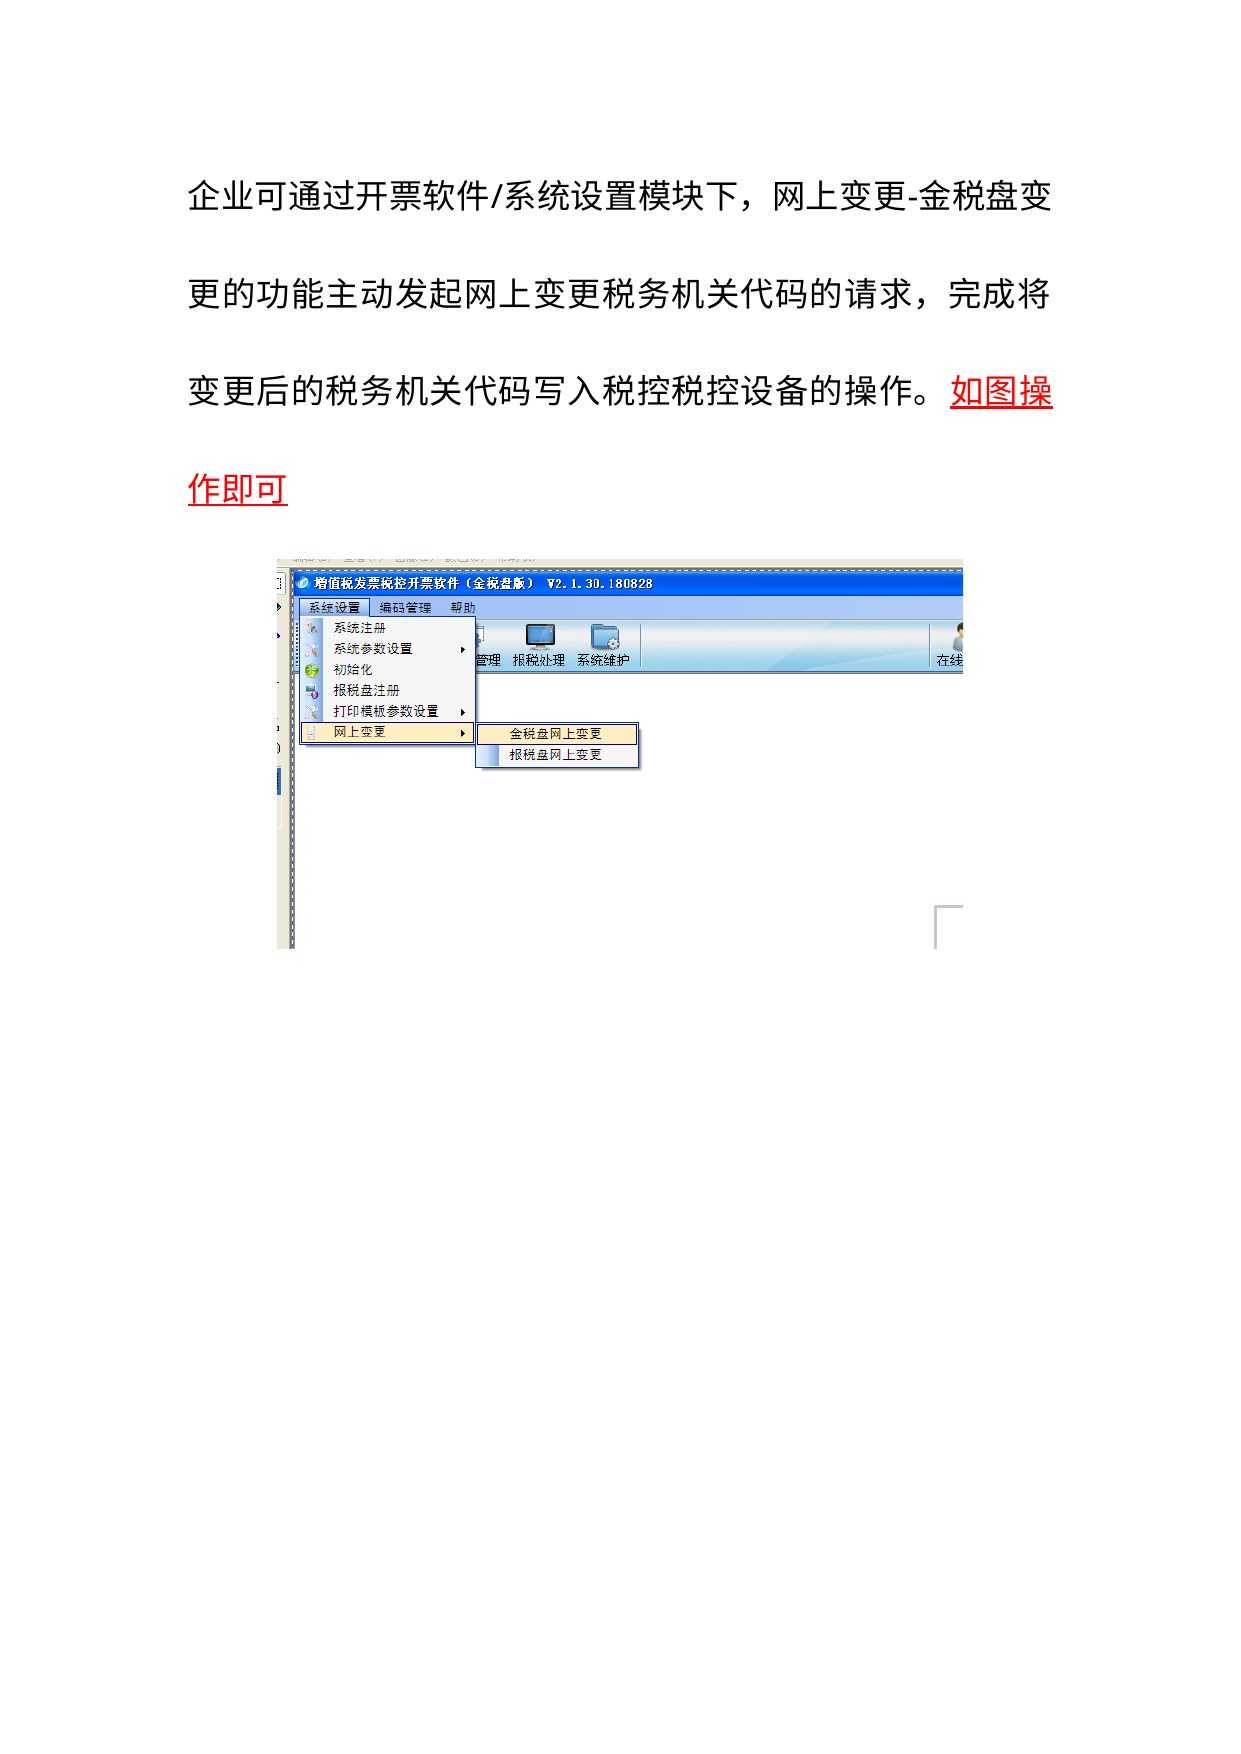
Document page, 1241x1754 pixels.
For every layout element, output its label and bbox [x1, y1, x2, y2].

picture [277, 559, 964, 949]
text [187, 162, 1053, 519]
